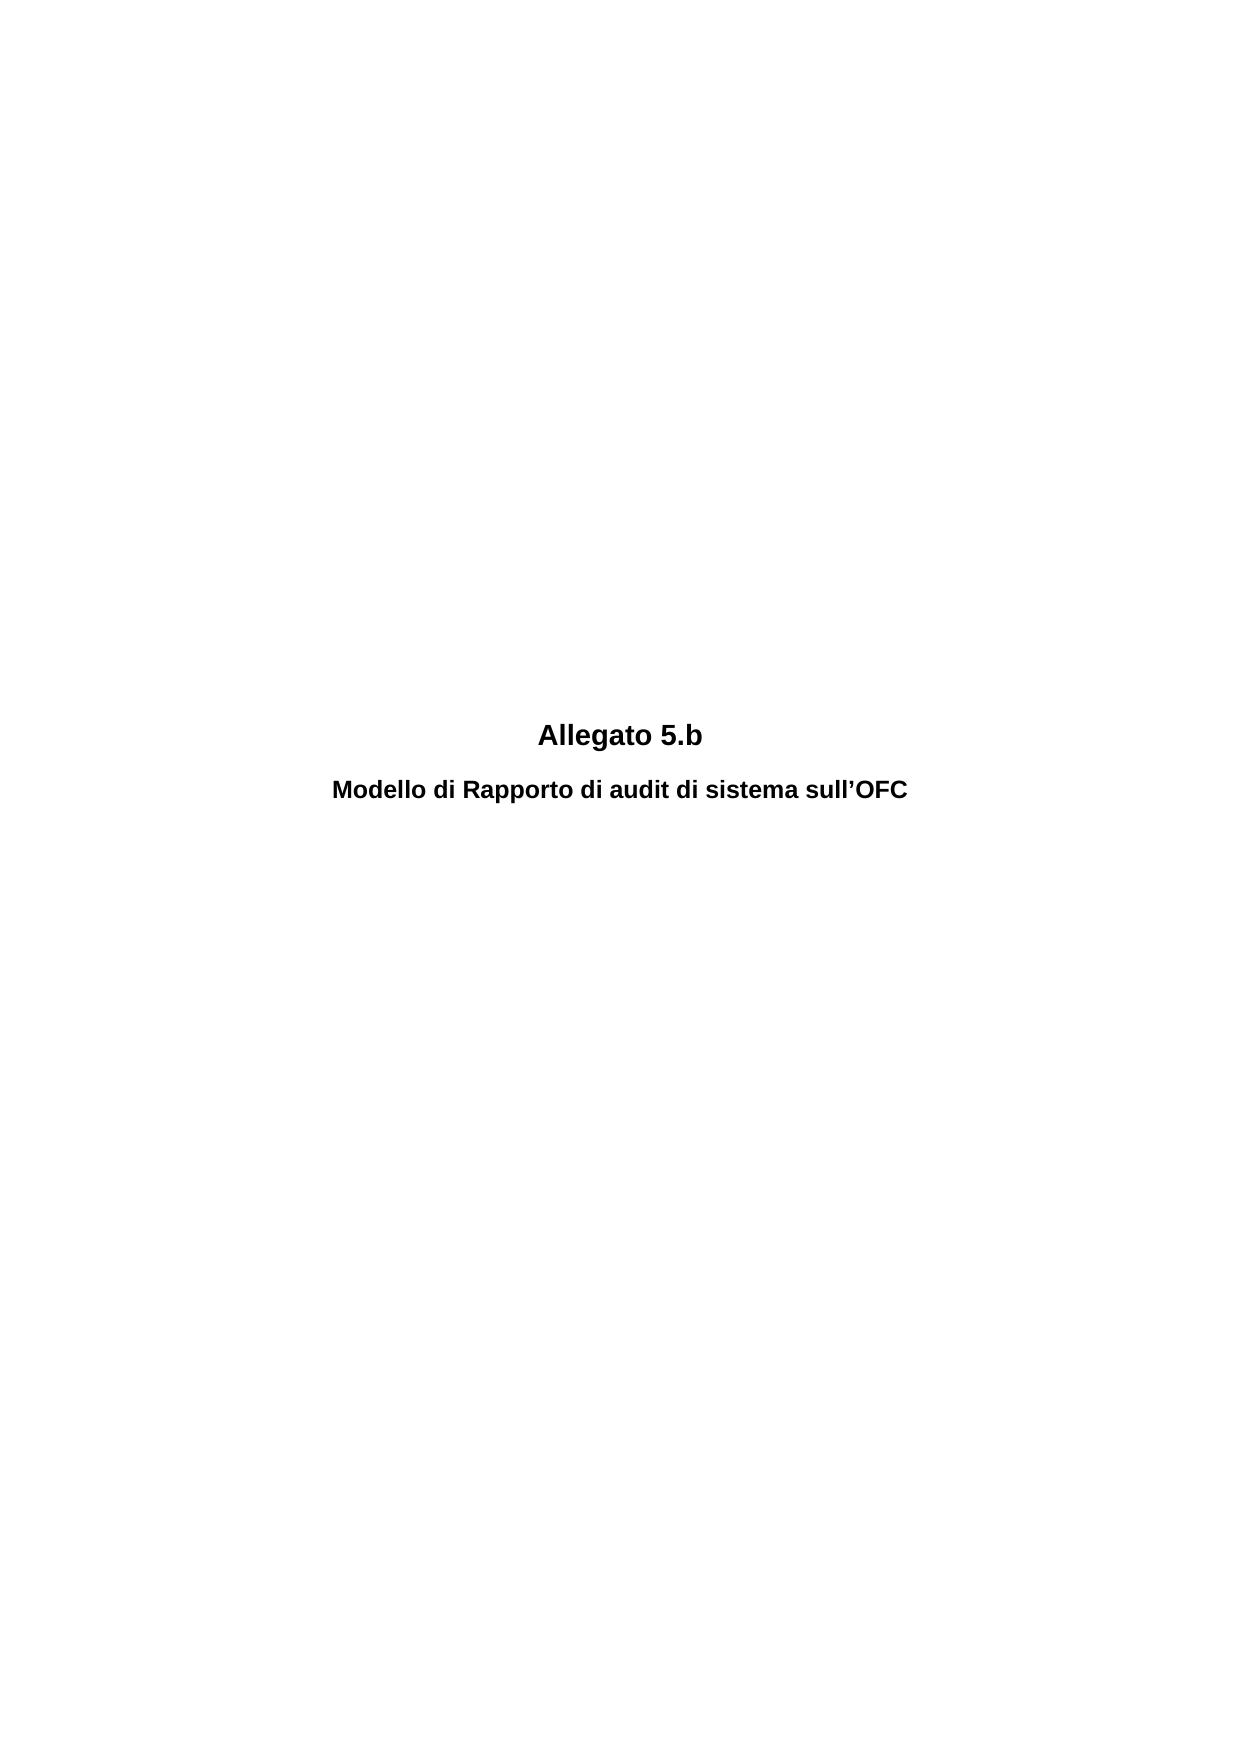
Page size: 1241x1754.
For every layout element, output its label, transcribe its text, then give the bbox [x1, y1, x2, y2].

text Allegato 5.b [177, 718, 1063, 752]
text Modello di Rapporto di audit di sistema sull’OFC [177, 774, 1063, 803]
